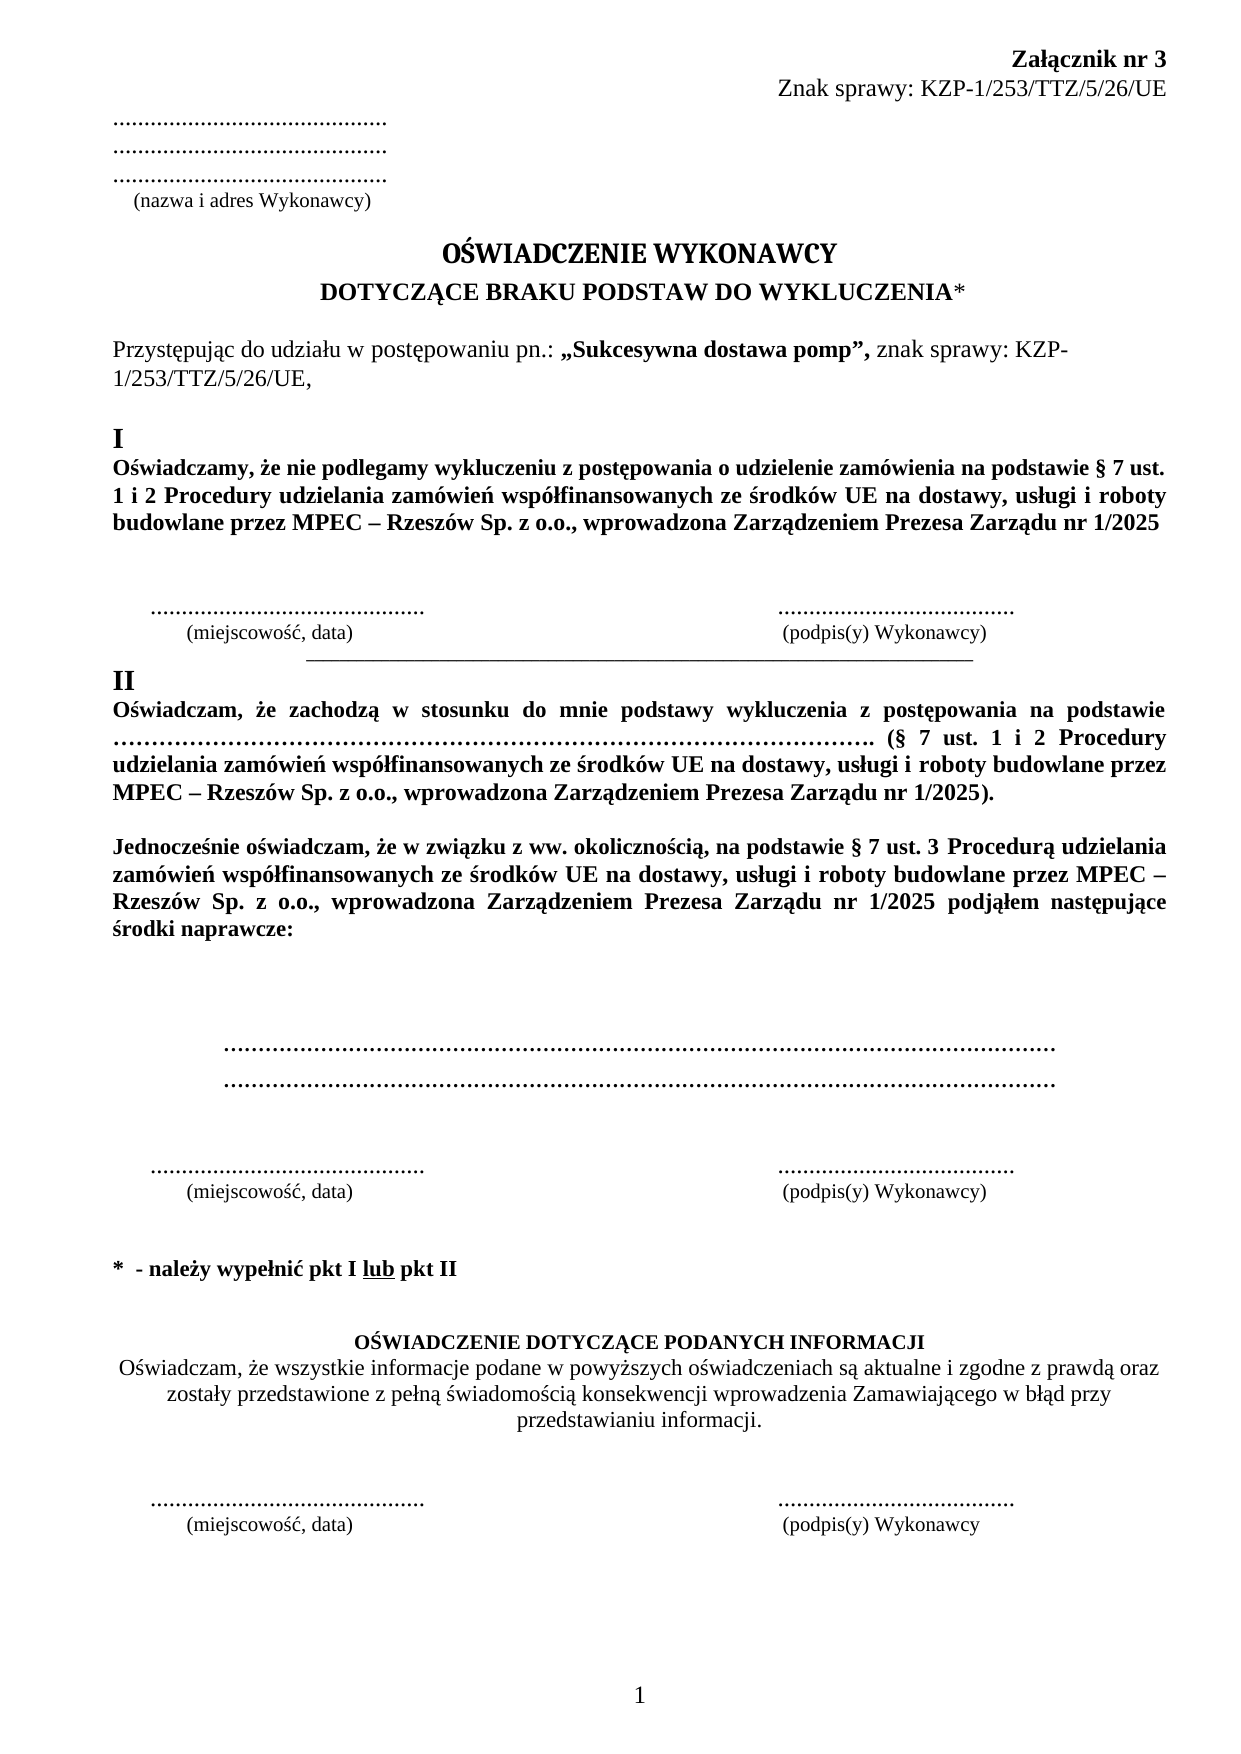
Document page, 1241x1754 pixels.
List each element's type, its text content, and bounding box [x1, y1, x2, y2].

text ………………………………………………………………………………………………………… [112, 1032, 1167, 1056]
text ............................................ [112, 131, 1167, 159]
text ............................................ ...................................... [150, 1150, 1167, 1178]
subtitle OŚWIADCZENIE WYKONAWCY [112, 237, 1167, 271]
text Przystępując do udziału w postępowaniu pn.: „Sukcesywna dostawa pomp”, znak sprawy: KZP-1/253/TTZ/5/26/UE, [112, 334, 1167, 392]
text * - należy wypełnić pkt I lub pkt II [112, 1255, 1167, 1282]
text Oświadczamy, że nie podlegamy wykluczeniu z postępowania o udzielenie zamówienia na podstawie § 7 ust. 1 i 2 Procedury udzielania zamówień współfinansowanych ze środków UE na dostawy, usługi i roboty budowlane przez MPEC – Rzeszów Sp. z o.o., wprowadzona Zarządzeniem Prezesa Zarządu nr 1/2025 [112, 454, 1167, 536]
text Jednocześnie oświadczam, że w związku z ww. okolicznością, na podstawie § 7 ust. 3 Procedurą udzielania zamówień współfinansowanych ze środków UE na dostawy, usługi i roboty budowlane przez MPEC – Rzeszów Sp. z o.o., wprowadzona Zarządzeniem Prezesa Zarządu nr 1/2025 podjąłem następujące środki naprawcze: [112, 832, 1167, 941]
text (miejscowość, data) (podpis(y) Wykonawcy [150, 1512, 1167, 1536]
text ………………………………………………………………………………………………………… [112, 1068, 1167, 1092]
text Oświadczam, że wszystkie informacje podane w powyższych oświadczeniach są aktualne i zgodne z prawdą oraz zostały przedstawione z pełną świadomością konsekwencji wprowadzenia Zamawiającego w błąd przy przedstawianiu informacji. [112, 1354, 1167, 1433]
text II [112, 663, 1167, 696]
text (nazwa i adres Wykonawcy) [112, 188, 1167, 212]
text ............................................ [112, 102, 1167, 131]
text Znak sprawy: KZP-1/253/TTZ/5/26/UE [112, 73, 1167, 102]
text I [112, 421, 1167, 454]
text ............................................ ...................................... [150, 1483, 1167, 1512]
text DOTYCZĄCE BRAKU PODSTAW DO WYKLUCZENIA* [112, 277, 1167, 306]
text Załącznik nr 3 [112, 44, 1167, 73]
text ________________________________________________________________________________ [112, 644, 1167, 663]
text Oświadczam, że zachodzą w stosunku do mnie podstawy wykluczenia z postępowania na podstawie ………………………………………………………………………………………. (§ 7 ust. 1 i 2 Procedury udzielania zamówień współfinansowanych ze środków UE na dostawy, usługi i roboty budowlane przez MPEC – Rzeszów Sp. z o.o., wprowadzona Zarządzeniem Prezesa Zarządu nr 1/2025). [112, 696, 1167, 806]
text ............................................ [112, 159, 1167, 188]
text (miejscowość, data) (podpis(y) Wykonawcy) [150, 620, 1167, 644]
text (miejscowość, data) (podpis(y) Wykonawcy) [150, 1178, 1167, 1203]
text ............................................ ...................................... [150, 591, 1167, 620]
text OŚWIADCZENIE DOTYCZĄCE PODANYCH INFORMACJI [112, 1330, 1167, 1354]
